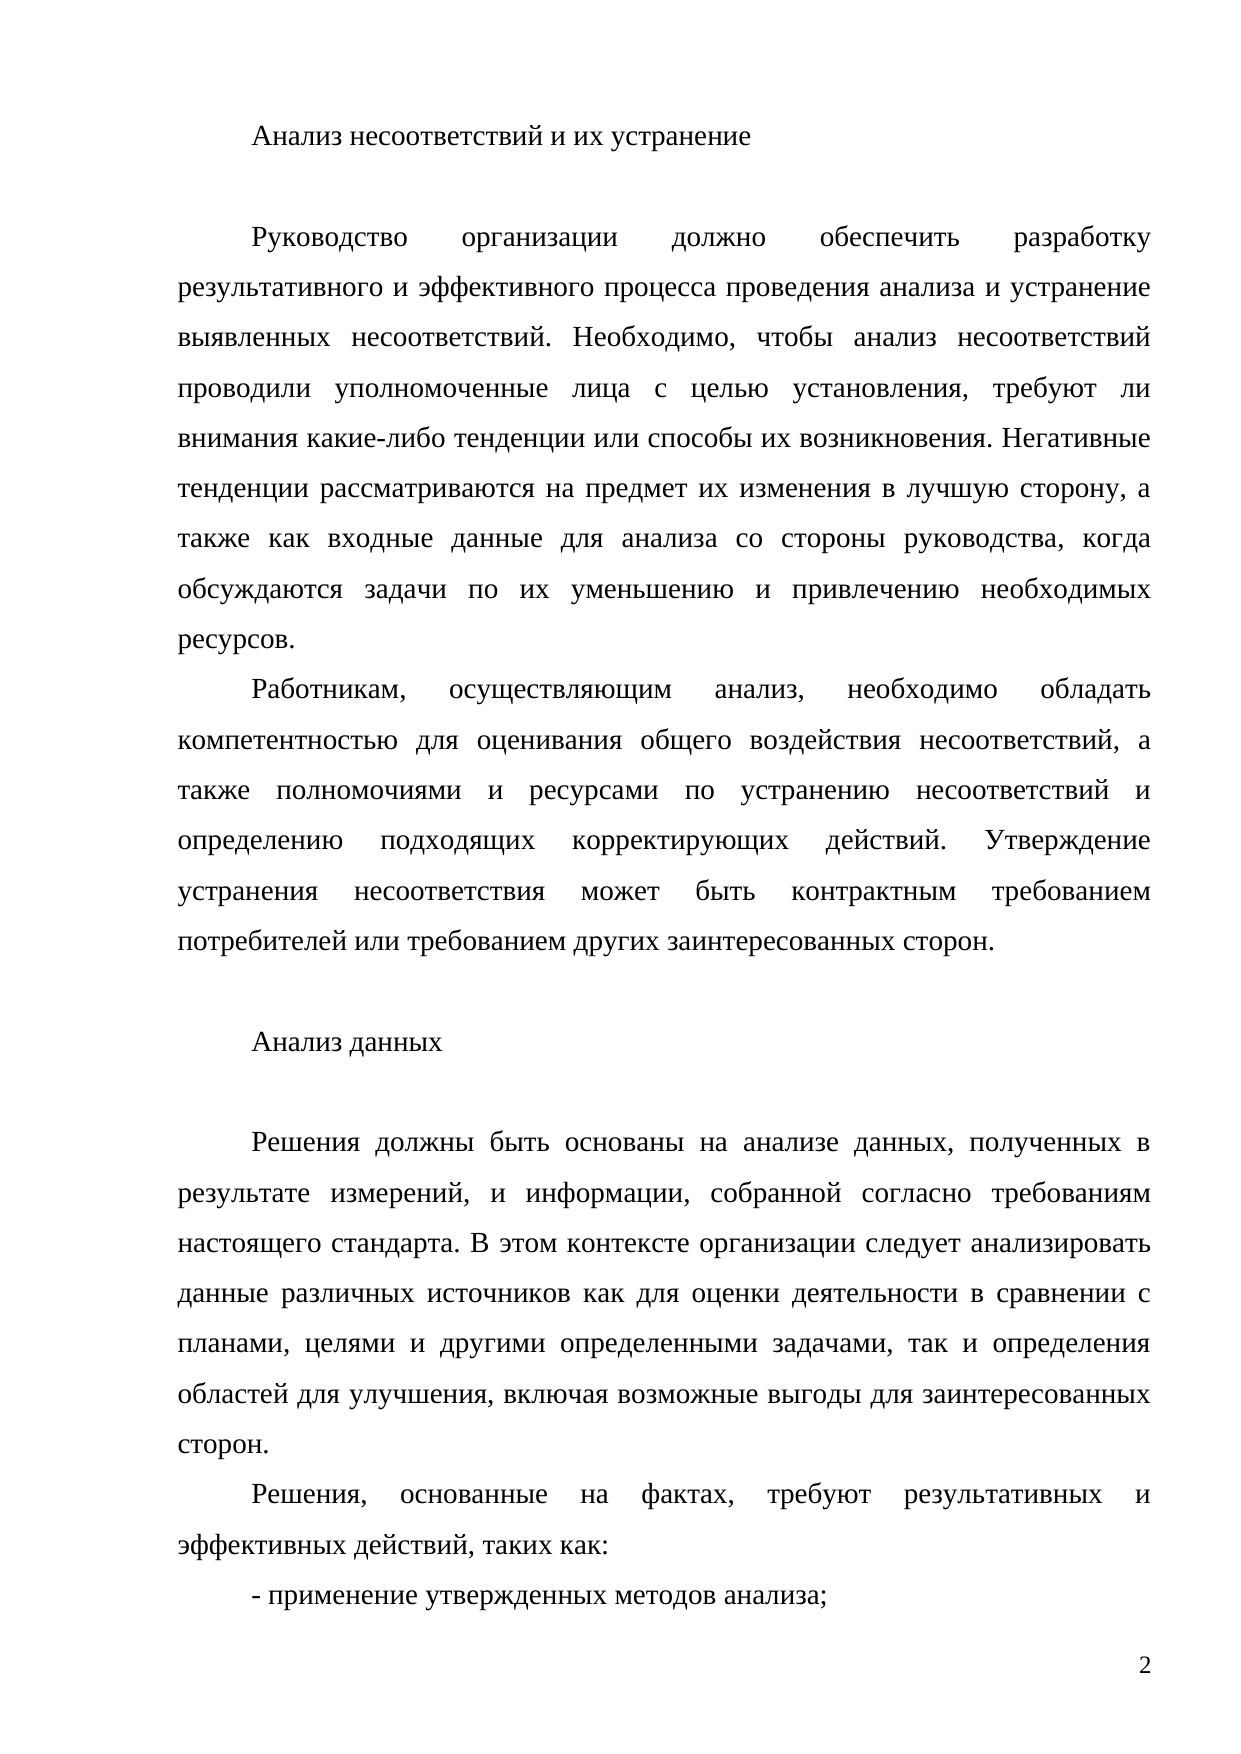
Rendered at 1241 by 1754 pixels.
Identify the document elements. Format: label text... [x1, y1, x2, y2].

text - применение утвержденных методов анализа; [177, 1577, 1152, 1611]
text Руководство организации должно обеспечить разработку результативного и эффективного процесса проведения анализа и устранение выявленных несоответствий. Необходимо, чтобы анализ несоответствий проводили уполномоченные лица с целью установления, требуют ли внимания какие-либо тенденции или способы их возникновения. Негативные тенденции рассматриваются на предмет их изменения в лучшую сторону, а также как входные данные для анализа со стороны руководства, когда обсуждаются задачи по их уменьшению и привлечению необходимых ресурсов. [177, 219, 1152, 655]
text Решения должны быть основаны на анализе данных, полученных в результате измерений, и информации, собранной согласно требованиям настоящего стандарта. В этом контексте организации следует анализировать данные различных источников как для оценки деятельности в сравнении с планами, целями и другими определенными задачами, так и определения областей для улучшения, включая возможные выгоды для заинтересованных сторон. [177, 1124, 1152, 1460]
text Решения, основанные на фактах, требуют результативных и эффективных действий, таких как: [177, 1477, 1152, 1560]
subtitle Анализ данных [177, 1024, 1152, 1057]
text Анализ несоответствий и их устранение [177, 118, 1152, 152]
text Работникам, осуществляющим анализ, необходимо обладать компетентностью для оценивания общего воздействия несоответствий, а также полномочиями и ресурсами по устранению несоответствий и определению подходящих корректирующих действий. Утверждение устранения несоответствия может быть контрактным требованием потребителей или требованием других заинтересованных сторон. [177, 672, 1152, 957]
